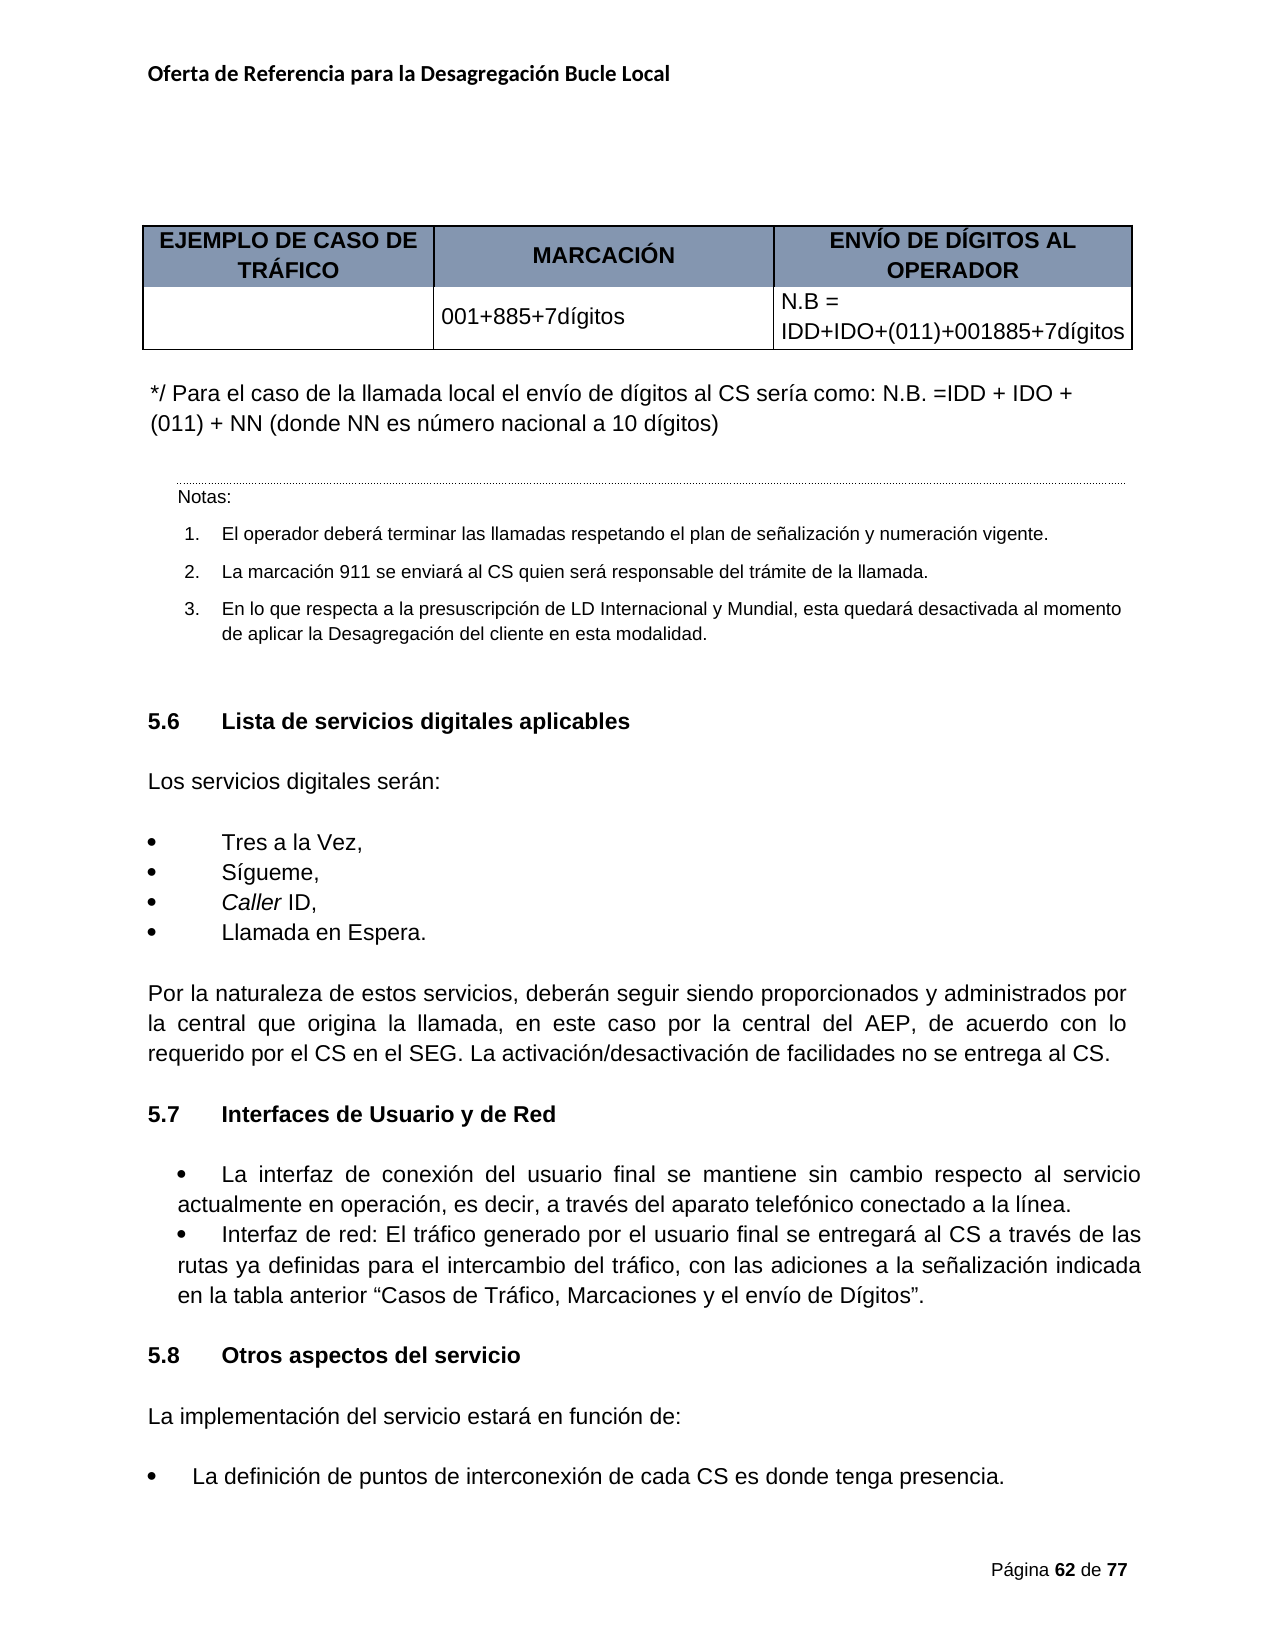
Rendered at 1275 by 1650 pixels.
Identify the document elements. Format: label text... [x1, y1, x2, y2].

list Interfaz de red: El tráfico generado por el usuario final se entregará al CS a través de las rutas ya definidas para el intercambio del tráfico, con las adiciones a la señalización indicada en la tabla anterior “Casos de Tráfico, Marcaciones y el envío de Dígitos”. [177, 1221, 1142, 1308]
list Caller ID, [148, 889, 1142, 915]
list Llamada en Espera. [148, 919, 1142, 946]
table_cell N.B = IDD+IDO+(011)+001885+7dígitos [774, 287, 1131, 348]
table_header ENVÍO DE DÍGITOS AL OPERADOR [775, 227, 1131, 287]
table_header EJEMPLO DE CASO DE TRÁFICO [144, 227, 433, 287]
list Interfaces de Usuario y de Red [148, 1101, 1127, 1127]
text Notas: [177, 483, 1127, 507]
list La definición de puntos de interconexión de cada CS es donde tenga presencia. [148, 1463, 1142, 1489]
text Por la naturaleza de estos servicios, deberán seguir siendo proporcionados y administrados por la central que origina la llamada, en este caso por la central del AEP, de acuerdo con lo requerido por el CS en el SEG. La activación/desactivación de facilidades no se entrega al CS. [148, 980, 1127, 1066]
table_header MARCACIÓN [435, 227, 773, 287]
text Los servicios digitales serán: [148, 768, 1142, 794]
list La marcación 911 se enviará al CS quien será responsable del trámite de la llamada. [184, 561, 1127, 582]
list La interfaz de conexión del usuario final se mantiene sin cambio respecto al servicio actualmente en operación, es decir, a través del aparato telefónico conectado a la línea. [177, 1161, 1142, 1217]
list El operador deberá terminar las llamadas respetando el plan de señalización y numeración vigente. [184, 523, 1127, 545]
table_cell */ Para el caso de la llamada local el envío de dígitos al CS sería como: N.B. =IDD + IDO + (011) + NN (donde NN es número nacional a 10 dígitos) [143, 350, 1132, 440]
list Otros aspectos del servicio [148, 1342, 1127, 1368]
table_cell 001+885+7dígitos [434, 287, 773, 348]
list Lista de servicios digitales aplicables [148, 708, 1127, 734]
list Sígueme, [148, 859, 1142, 885]
text La implementación del servicio estará en función de: [148, 1403, 1142, 1429]
list Tres a la Vez, [148, 829, 1142, 855]
list En lo que respecta a la presuscripción de LD Internacional y Mundial, esta quedará desactivada al momento de aplicar la Desagregación del cliente en esta modalidad. [184, 598, 1127, 644]
